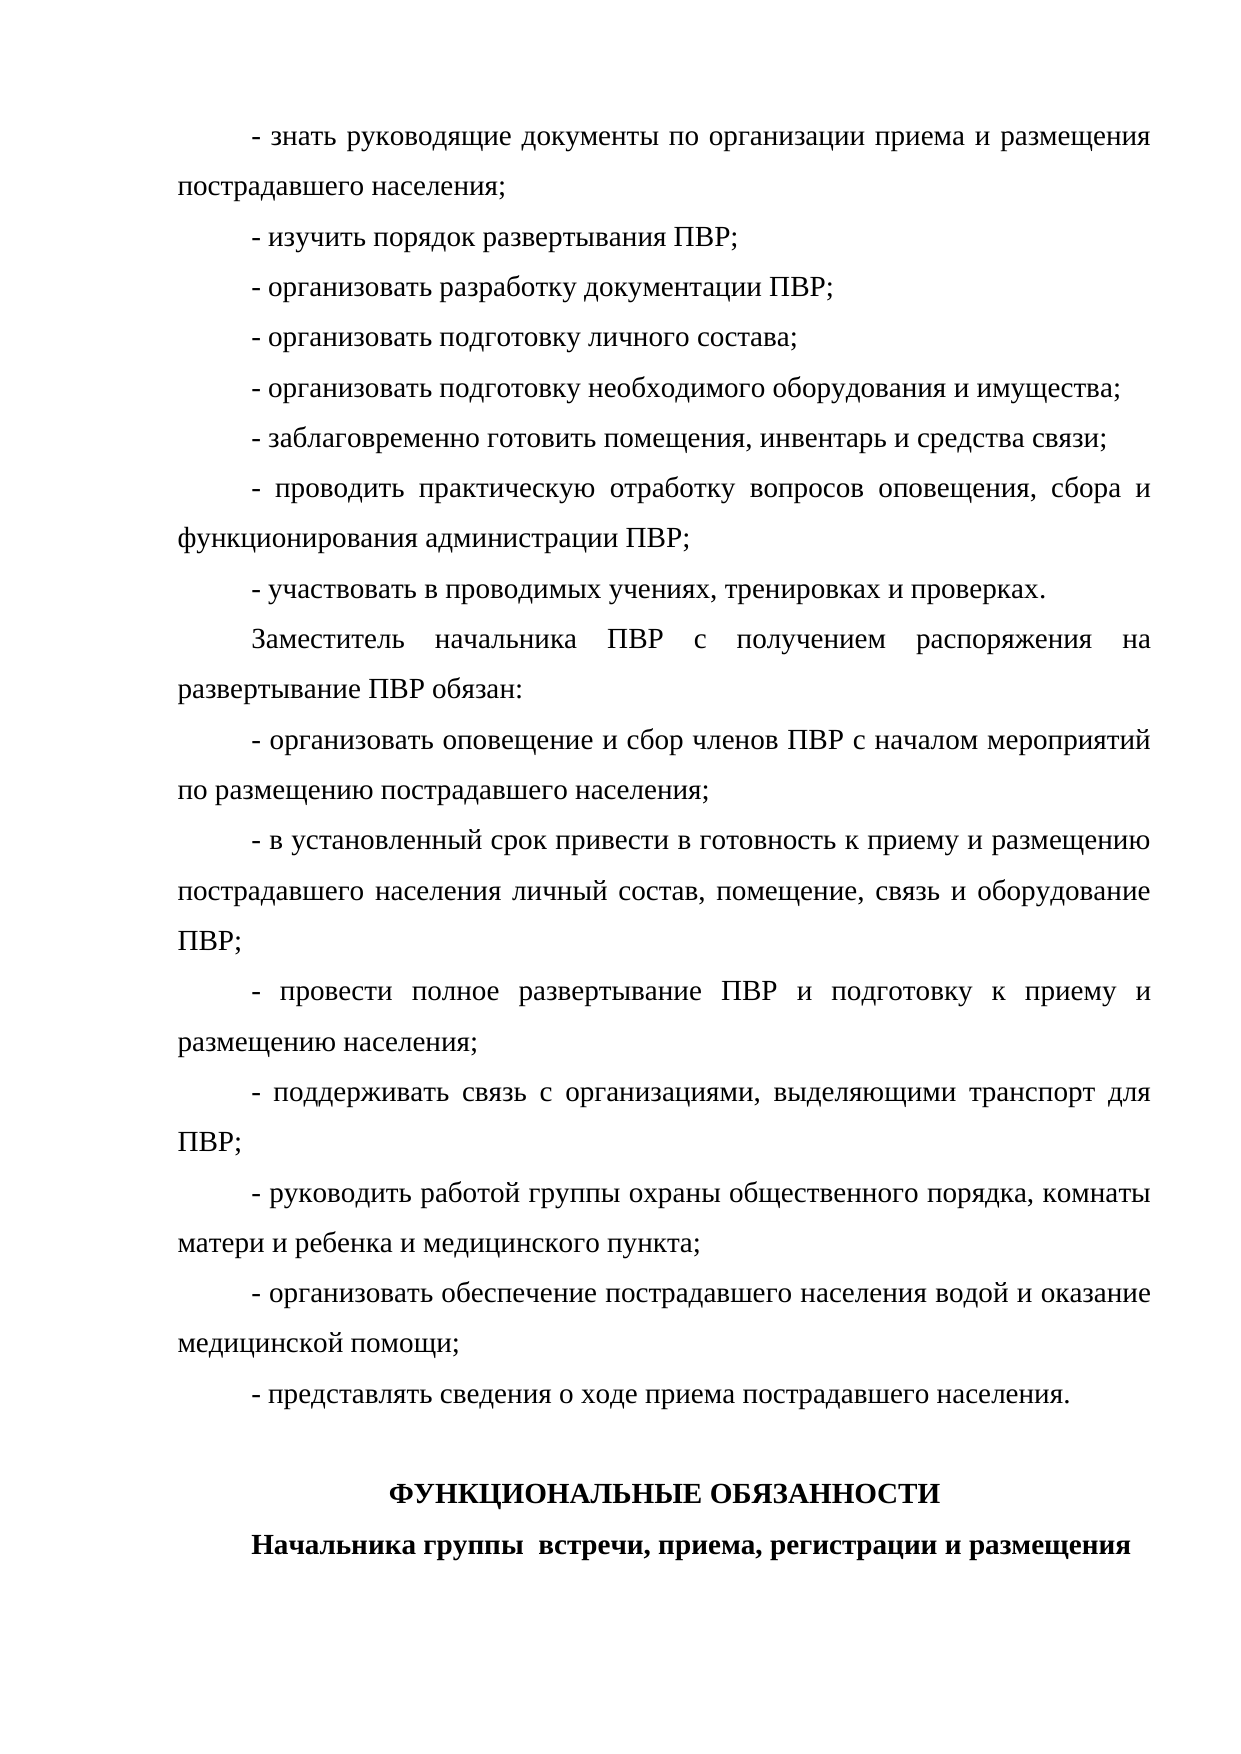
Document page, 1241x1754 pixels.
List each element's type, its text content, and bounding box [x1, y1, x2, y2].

text - знать руководящие документы по организации приема и размещения пострадавшего населения; [177, 118, 1152, 202]
text - организовать подготовку необходимого оборудования и имущества; [177, 370, 1152, 403]
text Заместитель начальника ПВР с получением распоряжения на развертывание ПВР обязан: [177, 621, 1152, 705]
text Начальника группы встречи, приема, регистрации и размещения [177, 1527, 1152, 1560]
text - изучить порядок развертывания ПВР; [177, 219, 1152, 252]
text - в установленный срок привести в готовность к приему и размещению пострадавшего населения личный состав, помещение, связь и оборудование ПВР; [177, 822, 1152, 957]
text - поддерживать связь с организациями, выделяющими транспорт для ПВР; [177, 1074, 1152, 1158]
text - организовать обеспечение пострадавшего населения водой и оказание медицинской помощи; [177, 1275, 1152, 1359]
text - организовать подготовку личного состава; [177, 319, 1152, 353]
text - руководить работой группы охраны общественного порядка, комнаты матери и ребенка и медицинского пункта; [177, 1175, 1152, 1258]
text - провести полное развертывание ПВР и подготовку к приему и размещению населения; [177, 973, 1152, 1057]
text - организовать разработку документации ПВР; [177, 269, 1152, 303]
text - заблаговременно готовить помещения, инвентарь и средства связи; [177, 420, 1152, 453]
text - проводить практическую отработку вопросов оповещения, сбора и функционирования администрации ПВР; [177, 470, 1152, 554]
text - участвовать в проводимых учениях, тренировках и проверках. [177, 571, 1152, 604]
text - представлять сведения о ходе приема пострадавшего населения. [177, 1376, 1152, 1409]
text ФУНКЦИОНАЛЬНЫЕ ОБЯЗАННОСТИ [177, 1477, 1152, 1510]
text - организовать оповещение и сбор членов ПВР с началом мероприятий по размещению пострадавшего населения; [177, 722, 1152, 806]
